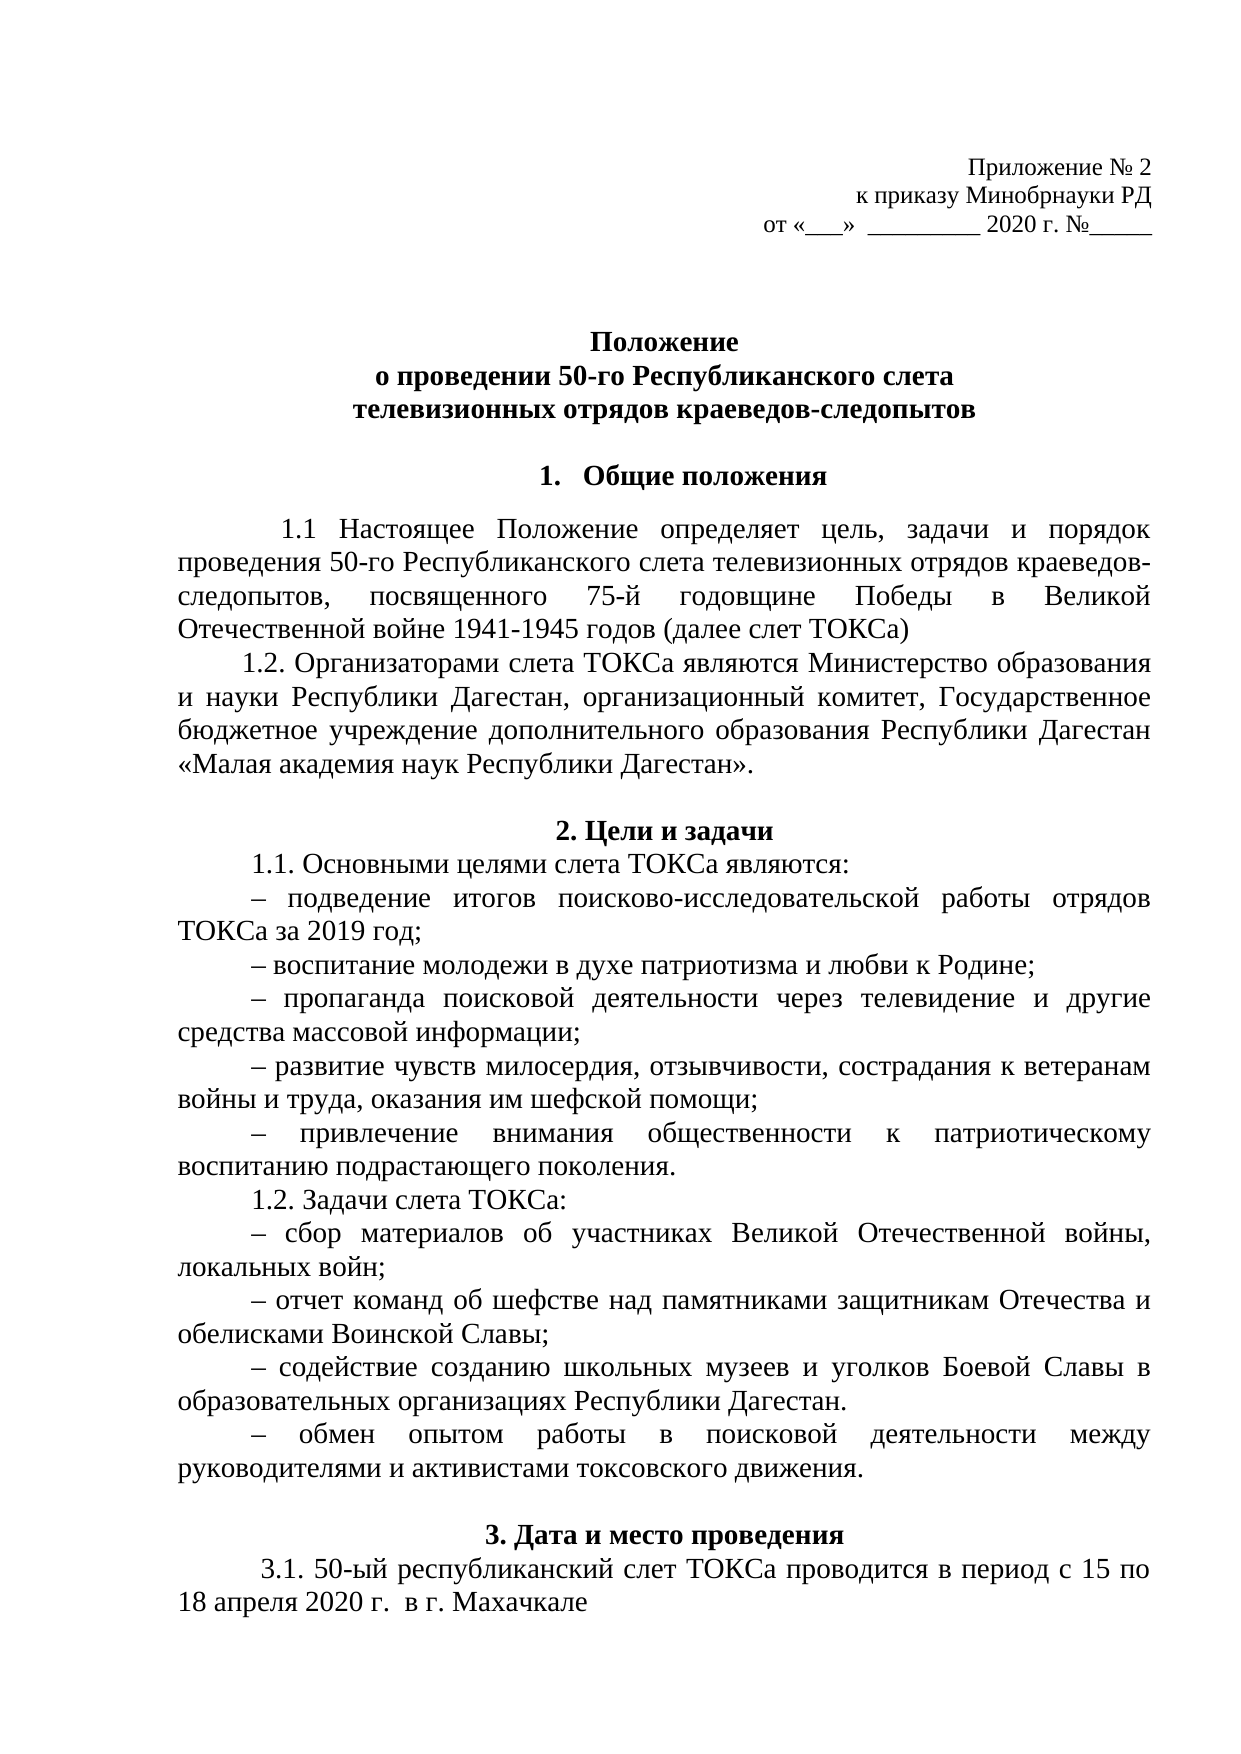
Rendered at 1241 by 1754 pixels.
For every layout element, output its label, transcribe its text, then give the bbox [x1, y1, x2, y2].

text – привлечение внимания общественности к патриотическому воспитанию подрастающего поколения. [177, 1115, 1152, 1182]
text 1.2. Организаторами слета ТОКСа являются Министерство образования и науки Республики Дагестан, организационный комитет, Государственное бюджетное учреждение дополнительного образования Республики Дагестан «Малая академия наук Республики Дагестан». [177, 645, 1152, 779]
text – содействие созданию школьных музеев и уголков Боевой Славы в образовательных организациях Республики Дагестан. [177, 1349, 1152, 1417]
text Положение [177, 324, 1152, 358]
text – подведение итогов поисково-исследовательской работы отрядов ТОКСа за 2019 год; [177, 880, 1152, 947]
text о проведении 50-го Республиканского слета [177, 358, 1152, 391]
text 1.1. Основными целями слета ТОКСа являются: [177, 846, 1152, 880]
text Приложение № 2 [177, 152, 1152, 180]
text – развитие чувств милосердия, отзывчивости, сострадания к ветеранам войны и труда, оказания им шефской помощи; [177, 1048, 1152, 1115]
text 2. Цели и задачи [177, 813, 1152, 846]
text телевизионных отрядов краеведов-следопытов [177, 391, 1152, 425]
text к приказу Минобрнауки РД [177, 180, 1152, 209]
text 3.1. 50-ый республиканский слет ТОКСа проводится в период с 15 по 18 апреля 2020 г. в г. Махачкале [177, 1551, 1152, 1618]
text 1.2. Задачи слета ТОКСа: [177, 1182, 1152, 1215]
text 3. Дата и место проведения [177, 1517, 1152, 1551]
text – сбор материалов об участниках Великой Отечественной войны, локальных войн; [177, 1215, 1152, 1282]
text – отчет команд об шефстве над памятниками защитникам Отечества и обелисками Воинской Славы; [177, 1282, 1152, 1349]
list Общие положения [215, 458, 1152, 492]
text – воспитание молодежи в духе патриотизма и любви к Родине; [177, 947, 1152, 981]
text 1.1 Настоящее Положение определяет цель, задачи и порядок проведения 50-го Республиканского слета телевизионных отрядов краеведов-следопытов, посвященного 75-й годовщине Победы в Великой Отечественной войне 1941-1945 годов (далее слет ТОКСа) [177, 511, 1152, 645]
text – обмен опытом работы в поисковой деятельности между руководителями и активистами токсовского движения. [177, 1417, 1152, 1484]
text – пропаганда поисковой деятельности через телевидение и другие средства массовой информации; [177, 981, 1152, 1048]
text от «___» _________ 2020 г. №_____ [177, 209, 1152, 238]
